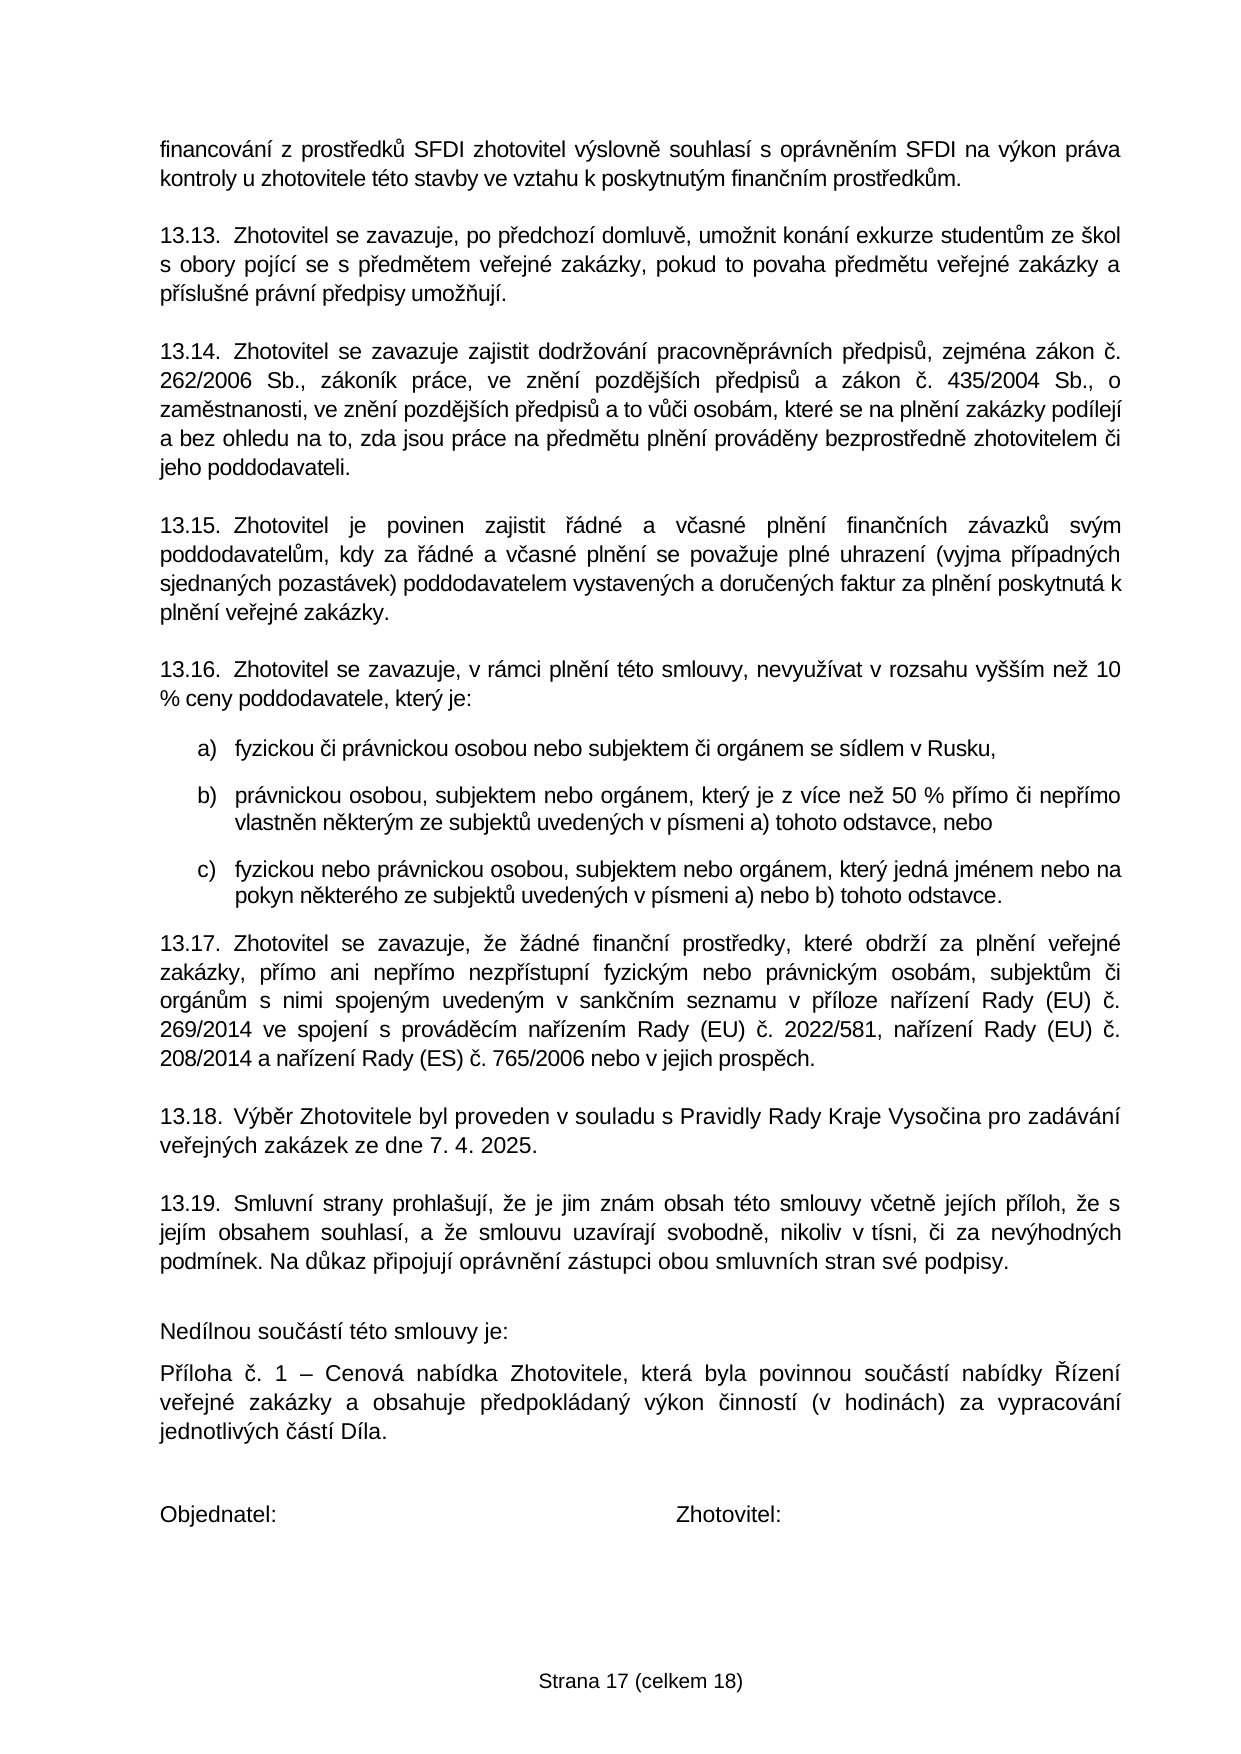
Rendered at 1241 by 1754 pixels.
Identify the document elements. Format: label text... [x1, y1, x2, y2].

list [159, 136, 1122, 191]
text Objednatel: Zhotovitel: [159, 1501, 1122, 1527]
list právnickou osobou, subjektem nebo orgánem, který je z více než 50 % přímo či nepřímo vlastněn některým ze subjektů uvedených v písmeni a) tohoto odstavce, nebo [197, 782, 1122, 835]
list Zhotovitel se zavazuje zajistit dodržování pracovněprávních předpisů, zejména zákon č. 262/2006 Sb., zákoník práce, ve znění pozdějších předpisů a zákon č. 435/2004 Sb., o zaměstnanosti, ve znění pozdějších předpisů a to vůči osobám, které se na plnění zakázky podílejí a bez ohledu na to, zda jsou práce na předmětu plnění prováděny bezprostředně zhotovitelem či jeho poddodavateli. [159, 338, 1122, 480]
list Zhotovitel je povinen zajistit řádné a včasné plnění finančních závazků svým poddodavatelům, kdy za řádné a včasné plnění se považuje plné uhrazení (vyjma případných sjednaných pozastávek) poddodavatelem vystavených a doručených faktur za plnění poskytnutá k plnění veřejné zakázky. [159, 512, 1122, 625]
text Nedílnou součástí této smlouvy je: [159, 1318, 1122, 1344]
list fyzickou nebo právnickou osobou, subjektem nebo orgánem, který jedná jménem nebo na pokyn některého ze subjektů uvedených v písmeni a) nebo b) tohoto odstavce. [197, 856, 1122, 909]
list Zhotovitel se zavazuje, v rámci plnění této smlouvy, nevyužívat v rozsahu vyšším než 10 % ceny poddodavatele, který je: [159, 656, 1122, 712]
list Smluvní strany prohlašují, že je jim znám obsah této smlouvy včetně jejích příloh, že s jejím obsahem souhlasí, a že smlouvu uzavírají svobodně, nikoliv v tísni, či za nevýhodných podmínek. Na důkaz připojují oprávnění zástupci obou smluvních stran své podpisy. [159, 1190, 1122, 1274]
list fyzickou či právnickou osobou nebo subjektem či orgánem se sídlem v Rusku, [197, 735, 1122, 762]
list Výběr Zhotovitele byl proveden v souladu s Pravidly Rady Kraje Vysočina pro zadávání veřejných zakázek ze dne 7. 4. 2025. [159, 1103, 1122, 1158]
text Příloha č. 1 – Cenová nabídka Zhotovitele, která byla povinnou součástí nabídky Řízení veřejné zakázky a obsahuje předpokládaný výkon činností (v hodinách) za vypracování jednotlivých částí Díla. [159, 1360, 1122, 1444]
list Zhotovitel se zavazuje, že žádné finanční prostředky, které obdrží za plnění veřejné zakázky, přímo ani nepřímo nezpřístupní fyzickým nebo právnickým osobám, subjektům či orgánům s nimi spojeným uvedeným v sankčním seznamu v příloze nařízení Rady (EU) č. 269/2014 ve spojení s prováděcím nařízením Rady (EU) č. 2022/581, nařízení Rady (EU) č. 208/2014 a nařízení Rady (ES) č. 765/2006 nebo v jejich prospěch. [159, 929, 1122, 1072]
list Zhotovitel se zavazuje, po předchozí domluvě, umožnit konání exkurze studentům ze škol s obory pojící se s předmětem veřejné zakázky, pokud to povaha předmětu veřejné zakázky a příslušné právní předpisy umožňují. [159, 222, 1122, 307]
